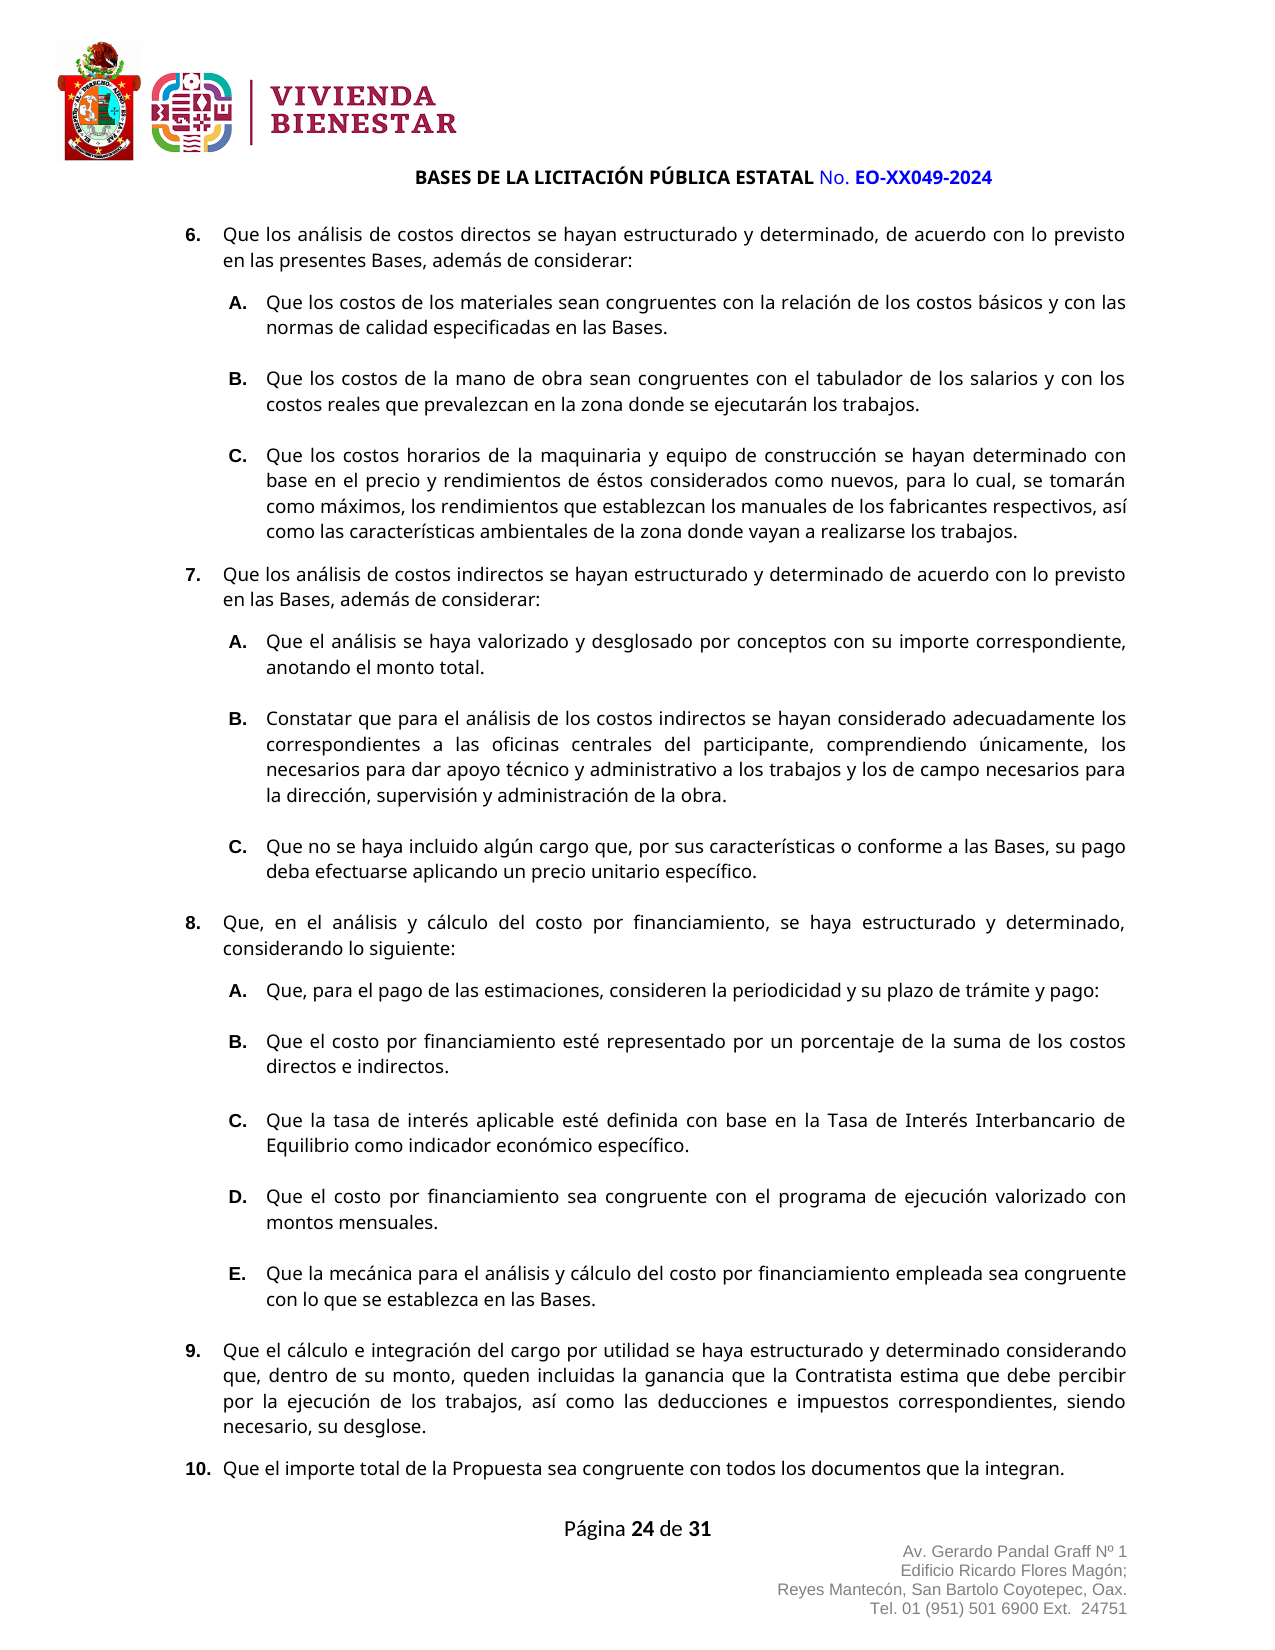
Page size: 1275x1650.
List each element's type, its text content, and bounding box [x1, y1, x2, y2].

list Que el costo por financiamiento esté representado por un porcentaje de la suma de los costos directos e indirectos. [228, 1028, 1127, 1079]
list Que el cálculo e integración del cargo por utilidad se haya estructurado y determinado considerando que, dentro de su monto, queden incluidas la ganancia que la Contratista estima que debe percibir por la ejecución de los trabajos, así como las deducciones e impuestos correspondientes, siendo necesario, su desglose. [185, 1337, 1127, 1439]
list Que, para el pago de las estimaciones, consideren la periodicidad y su plazo de trámite y pago: [228, 977, 1127, 1003]
list Que el importe total de la Propuesta sea congruente con todos los documentos que la integran. [185, 1456, 1127, 1481]
list Que los análisis de costos indirectos se hayan estructurado y determinado de acuerdo con lo previsto en las Bases, además de considerar: [185, 561, 1127, 612]
picture [55, 41, 143, 163]
list Que no se haya incluido algún cargo que, por sus características o conforme a las Bases, su pago deba efectuarse aplicando un precio unitario específico. [228, 833, 1127, 884]
list Que el análisis se haya valorizado y desglosado por conceptos con su importe correspondiente, anotando el monto total. [228, 629, 1127, 680]
list Que los análisis de costos directos se hayan estructurado y determinado, de acuerdo con lo previsto en las presentes Bases, además de considerar: [185, 221, 1127, 272]
list Que la tasa de interés aplicable esté definida con base en la Tasa de Interés Interbancario de Equilibrio como indicador económico específico. [228, 1107, 1127, 1158]
list Que los costos horarios de la maquinaria y equipo de construcción se hayan determinado con base en el precio y rendimientos de éstos considerados como nuevos, para lo cual, se tomarán como máximos, los rendimientos que establezcan los manuales de los fabricantes respectivos, así como las características ambientales de la zona donde vayan a realizarse los trabajos. [228, 442, 1127, 544]
list Que la mecánica para el análisis y cálculo del costo por financiamiento empleada sea congruente con lo que se establezca en las Bases. [228, 1260, 1127, 1311]
list Constatar que para el análisis de los costos indirectos se hayan considerado adecuadamente los correspondientes a las oficinas centrales del participante, comprendiendo únicamente, los necesarios para dar apoyo técnico y administrativo a los trabajos y los de campo necesarios para la dirección, supervisión y administración de la obra. [228, 705, 1127, 807]
list Que los costos de los materiales sean congruentes con la relación de los costos básicos y con las normas de calidad especificadas en las Bases. [228, 289, 1127, 340]
list Que, en el análisis y cálculo del costo por financiamiento, se haya estructurado y determinado, considerando lo siguiente: [185, 909, 1127, 961]
list Que el costo por financiamiento sea congruente con el programa de ejecución valorizado con montos mensuales. [228, 1184, 1127, 1235]
list Que los costos de la mano de obra sean congruentes con el tabulador de los salarios y con los costos reales que prevalezcan en la zona donde se ejecutarán los trabajos. [228, 366, 1127, 417]
picture [147, 64, 473, 161]
